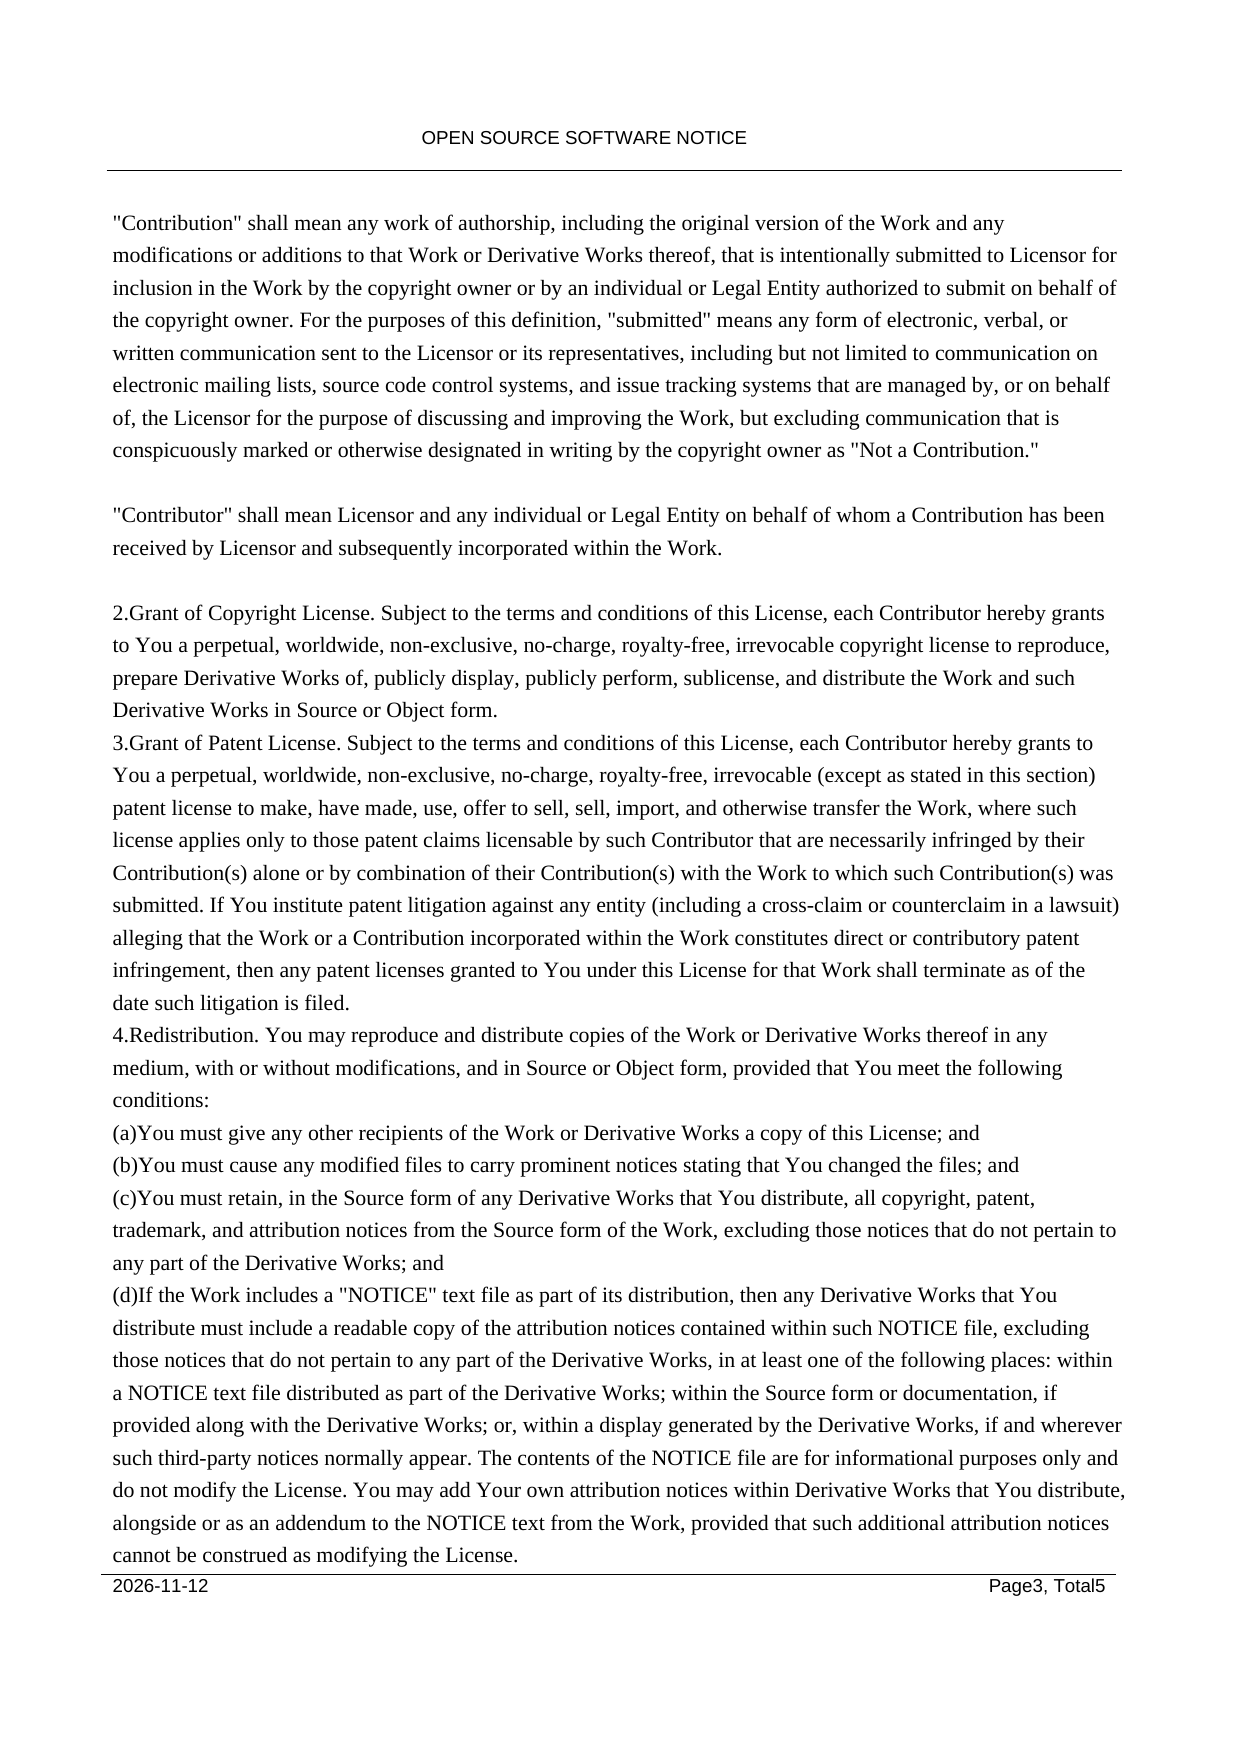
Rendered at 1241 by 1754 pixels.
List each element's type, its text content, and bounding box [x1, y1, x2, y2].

text "Contributor" shall mean Licensor and any individual or Legal Entity on behalf of whom a Contribution has been received by Licensor and subsequently incorporated within the Work. [112, 499, 1128, 564]
text (d)If the Work includes a "NOTICE" text file as part of its distribution, then any Derivative Works that You distribute must include a readable copy of the attribution notices contained within such NOTICE file, excluding those notices that do not pertain to any part of the Derivative Works, in at least one of the following places: within a NOTICE text file distributed as part of the Derivative Works; within the Source form or documentation, if provided along with the Derivative Works; or, within a display generated by the Derivative Works, if and wherever such third-party notices normally appear. The contents of the NOTICE file are for informational purposes only and do not modify the License. You may add Your own attribution notices within Derivative Works that You distribute, alongside or as an addendum to the NOTICE text from the Work, provided that such additional attribution notices cannot be construed as modifying the License. [112, 1279, 1128, 1571]
text 4.Redistribution. You may reproduce and distribute copies of the Work or Derivative Works thereof in any medium, with or without modifications, and in Source or Object form, provided that You meet the following conditions: [112, 1019, 1128, 1116]
text (c)You must retain, in the Source form of any Derivative Works that You distribute, all copyright, patent, trademark, and attribution notices from the Source form of the Work, excluding those notices that do not pertain to any part of the Derivative Works; and [112, 1181, 1128, 1279]
text (b)You must cause any modified files to carry prominent notices stating that You changed the files; and [112, 1149, 1128, 1181]
text 3.Grant of Patent License. Subject to the terms and conditions of this License, each Contributor hereby grants to You a perpetual, worldwide, non-exclusive, no-charge, royalty-free, irrevocable (except as stated in this section) patent license to make, have made, use, offer to sell, sell, import, and otherwise transfer the Work, where such license applies only to those patent claims licensable by such Contributor that are necessarily infringed by their Contribution(s) alone or by combination of their Contribution(s) with the Work to which such Contribution(s) was submitted. If You institute patent litigation against any entity (including a cross-claim or counterclaim in a lawsuit) alleging that the Work or a Contribution incorporated within the Work constitutes direct or contributory patent infringement, then any patent licenses granted to You under this License for that Work shall terminate as of the date such litigation is filed. [112, 726, 1128, 1019]
text (a)You must give any other recipients of the Work or Derivative Works a copy of this License; and [112, 1116, 1128, 1149]
text "Contribution" shall mean any work of authorship, including the original version of the Work and any modifications or additions to that Work or Derivative Works thereof, that is intentionally submitted to Licensor for inclusion in the Work by the copyright owner or by an individual or Legal Entity authorized to submit on behalf of the copyright owner. For the purposes of this definition, "submitted" means any form of electronic, verbal, or written communication sent to the Licensor or its representatives, including but not limited to communication on electronic mailing lists, source code control systems, and issue tracking systems that are managed by, or on behalf of, the Licensor for the purpose of discussing and improving the Work, but excluding communication that is conspicuously marked or otherwise designated in writing by the copyright owner as "Not a Contribution." [112, 206, 1128, 466]
text 2.Grant of Copyright License. Subject to the terms and conditions of this License, each Contributor hereby grants to You a perpetual, worldwide, non-exclusive, no-charge, royalty-free, irrevocable copyright license to reproduce, prepare Derivative Works of, publicly display, publicly perform, sublicense, and distribute the Work and such Derivative Works in Source or Object form. [112, 596, 1128, 726]
